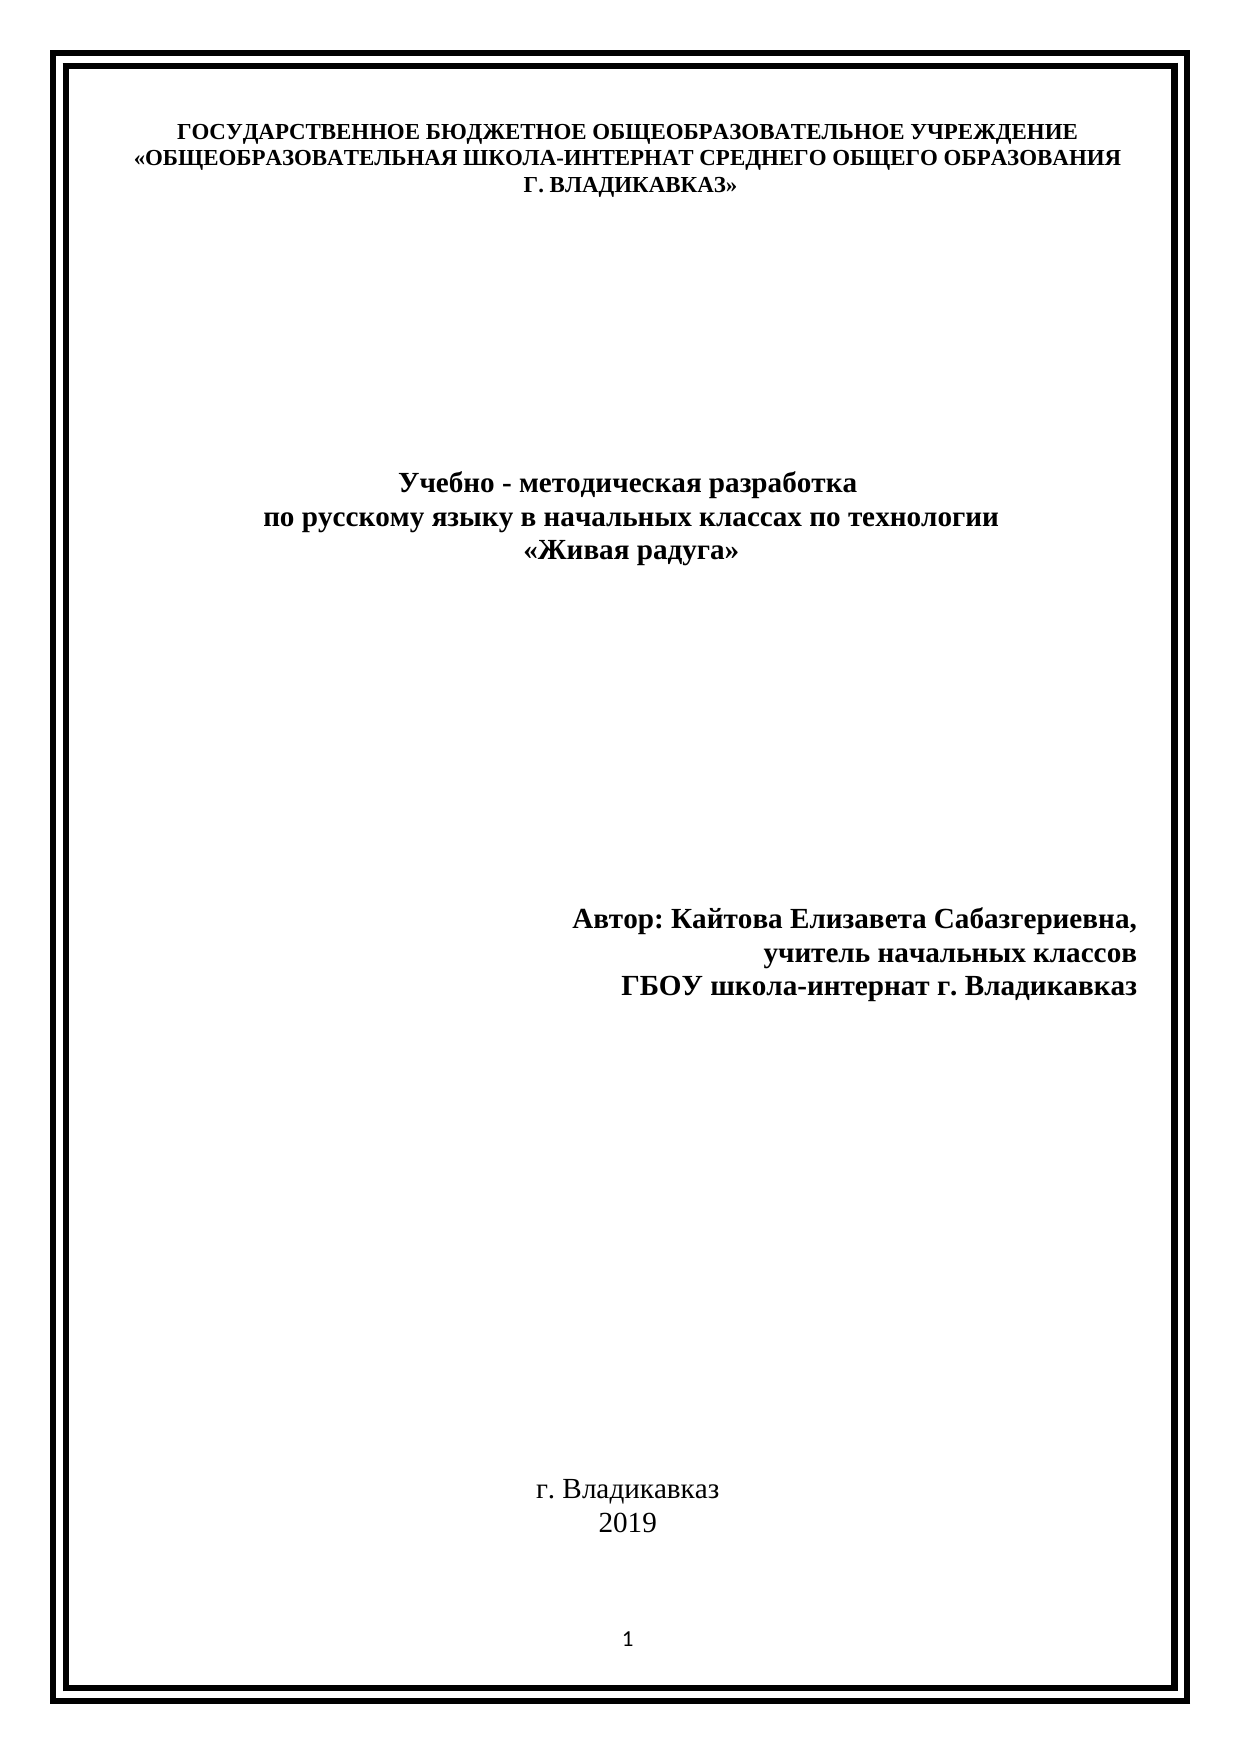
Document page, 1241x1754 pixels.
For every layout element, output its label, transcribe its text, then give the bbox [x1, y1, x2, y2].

text Г. ВЛАДИКАВКАЗ» [118, 171, 1137, 197]
text «ОБЩЕОБРАЗОВАТЕЛЬНАЯ ШКОЛА-ИНТЕРНАТ СРЕДНЕГО ОБЩЕГО ОБРАЗОВАНИЯ [118, 144, 1137, 171]
text учитель начальных классов [118, 935, 1137, 968]
text Учебно - методическая разработка [118, 465, 1137, 499]
text ГБОУ школа-интернат г. Владикавказ [118, 968, 1137, 1002]
text г. Владикавказ [118, 1472, 1137, 1505]
text Автор: Кайтова Елизавета Сабазгериевна, [118, 901, 1137, 935]
text по русскому языку в начальных классах по технологии [118, 499, 1137, 532]
text 2019 [118, 1505, 1137, 1539]
text ГОСУДАРСТВЕННОЕ БЮДЖЕТНОЕ ОБЩЕОБРАЗОВАТЕЛЬНОЕ УЧРЕЖДЕНИЕ [118, 118, 1137, 144]
text «Живая радуга» [118, 532, 1137, 566]
